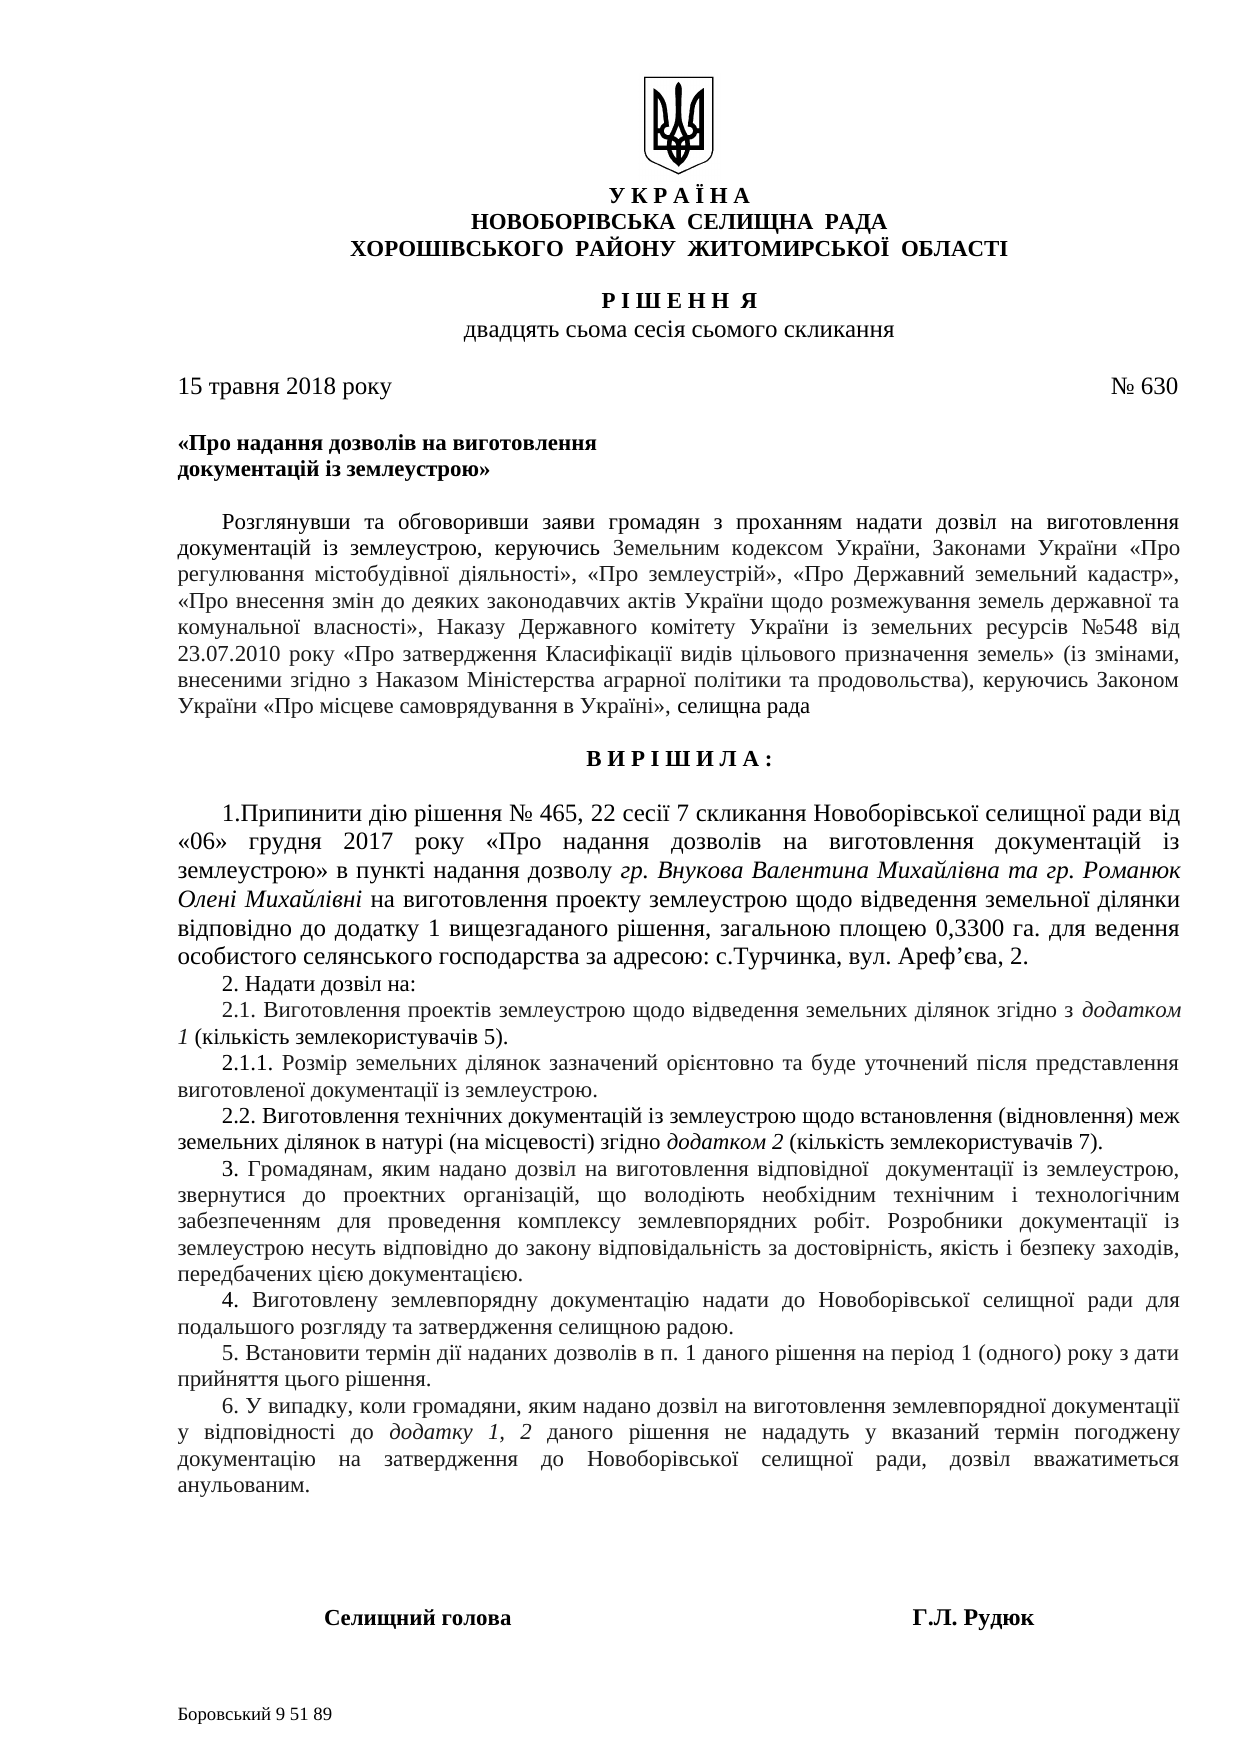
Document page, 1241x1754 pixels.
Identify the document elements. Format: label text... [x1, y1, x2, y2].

text 3. Громадянам, яким надано дозвіл на виготовлення відповідної документації із землеустрою, звернутися до проектних організацій, що володіють необхідним технічним і технологічним забезпеченням для проведення комплексу землевпорядних робіт. Розробники документації із землеустрою несуть відповідно до закону відповідальність за достовірність, якість і безпеку заходів, передбачених цією документацією. [177, 1155, 1181, 1286]
text У К Р А Ї Н А [177, 182, 1181, 208]
text 15 травня 2018 року № 630 [177, 371, 1181, 400]
text «Про надання дозволів на виготовлення [177, 429, 1181, 455]
text 6. У випадку, коли громадяни, яким надано дозвіл на виготовлення землевпорядної документації у відповідності до додатку 1, 2 даного рішення не нададуть у вказаний термін погоджену документацію на затвердження до Новоборівської селищної ради, дозвіл вважатиметься анульованим. [177, 1392, 1181, 1497]
text 2.1. Виготовлення проектів землеустрою щодо відведення земельних ділянок згідно з додатком 1 (кількість землекористувачів 5). [177, 997, 1181, 1049]
text НОВОБОРІВСЬКА СЕЛИЩНА РАДА [177, 208, 1181, 235]
text Селищний голова Г.Л. Рудюк [177, 1603, 1181, 1630]
picture [637, 73, 721, 182]
text 5. Встановити термін дії наданих дозволів в п. 1 даного рішення на період 1 (одного) року з дати прийняття цього рішення. [177, 1339, 1181, 1392]
text В И Р І Ш И Л А : [177, 745, 1181, 771]
text двадцять сьома сесія сьомого скликання [177, 314, 1181, 342]
text 1.Припинити дію рішення № 465, 22 сесії 7 скликання Новоборівської селищної ради від «06» грудня 2017 року «Про надання дозволів на виготовлення документацій із землеустрою» в пункті надання дозволу гр. Внукова Валентина Михайлівна та гр. Романюк Олені Михайлівні на виготовлення проекту землеустрою щодо відведення земельної ділянки відповідно до додатку 1 вищезгаданого рішення, загальною площею 0,3300 га. для ведення особистого селянського господарства за адресою: с.Турчинка, вул. Ареф’єва, 2. [177, 798, 1181, 970]
text 4. Виготовлену землевпорядну документацію надати до Новоборівської селищної ради для подальшого розгляду та затвердження селищною радою. [177, 1286, 1181, 1339]
text 2.2. Виготовлення технічних документацій із землеустрою щодо встановлення (відновлення) меж земельних ділянок в натурі (на місцевості) згідно додатком 2 (кількість землекористувачів 7). [177, 1102, 1181, 1155]
text Р І Ш Е Н Н Я [177, 287, 1181, 314]
text ХОРОШІВСЬКОГО РАЙОНУ ЖИТОМИРСЬКОЇ ОБЛАСТІ [177, 235, 1181, 261]
text документацій із землеустрою» [177, 455, 1181, 481]
text Розглянувши та обговоривши заяви громадян з проханням надати дозвіл на виготовлення документацій із землеустрою, керуючись Земельним кодексом України, Законами України «Про регулювання містобудівної діяльності», «Про землеустрій», «Про Державний земельний кадастр», «Про внесення змін до деяких законодавчих актів України щодо розмежування земель державної та комунальної власності», Наказу Державного комітету України із земельних ресурсів №548 від 23.07.2010 року «Про затвердження Класифікації видів цільового призначення земель» (із змінами, внесеними згідно з Наказом Міністерства аграрної політики та продовольства), керуючись Законом України «Про місцеве самоврядування в Україні», селищна рада [177, 508, 1181, 719]
text 2. Надати дозвіл на: [177, 970, 1181, 997]
text 2.1.1. Розмір земельних ділянок зазначений орієнтовно та буде уточнений після представлення виготовленої документації із землеустрою. [177, 1049, 1181, 1102]
